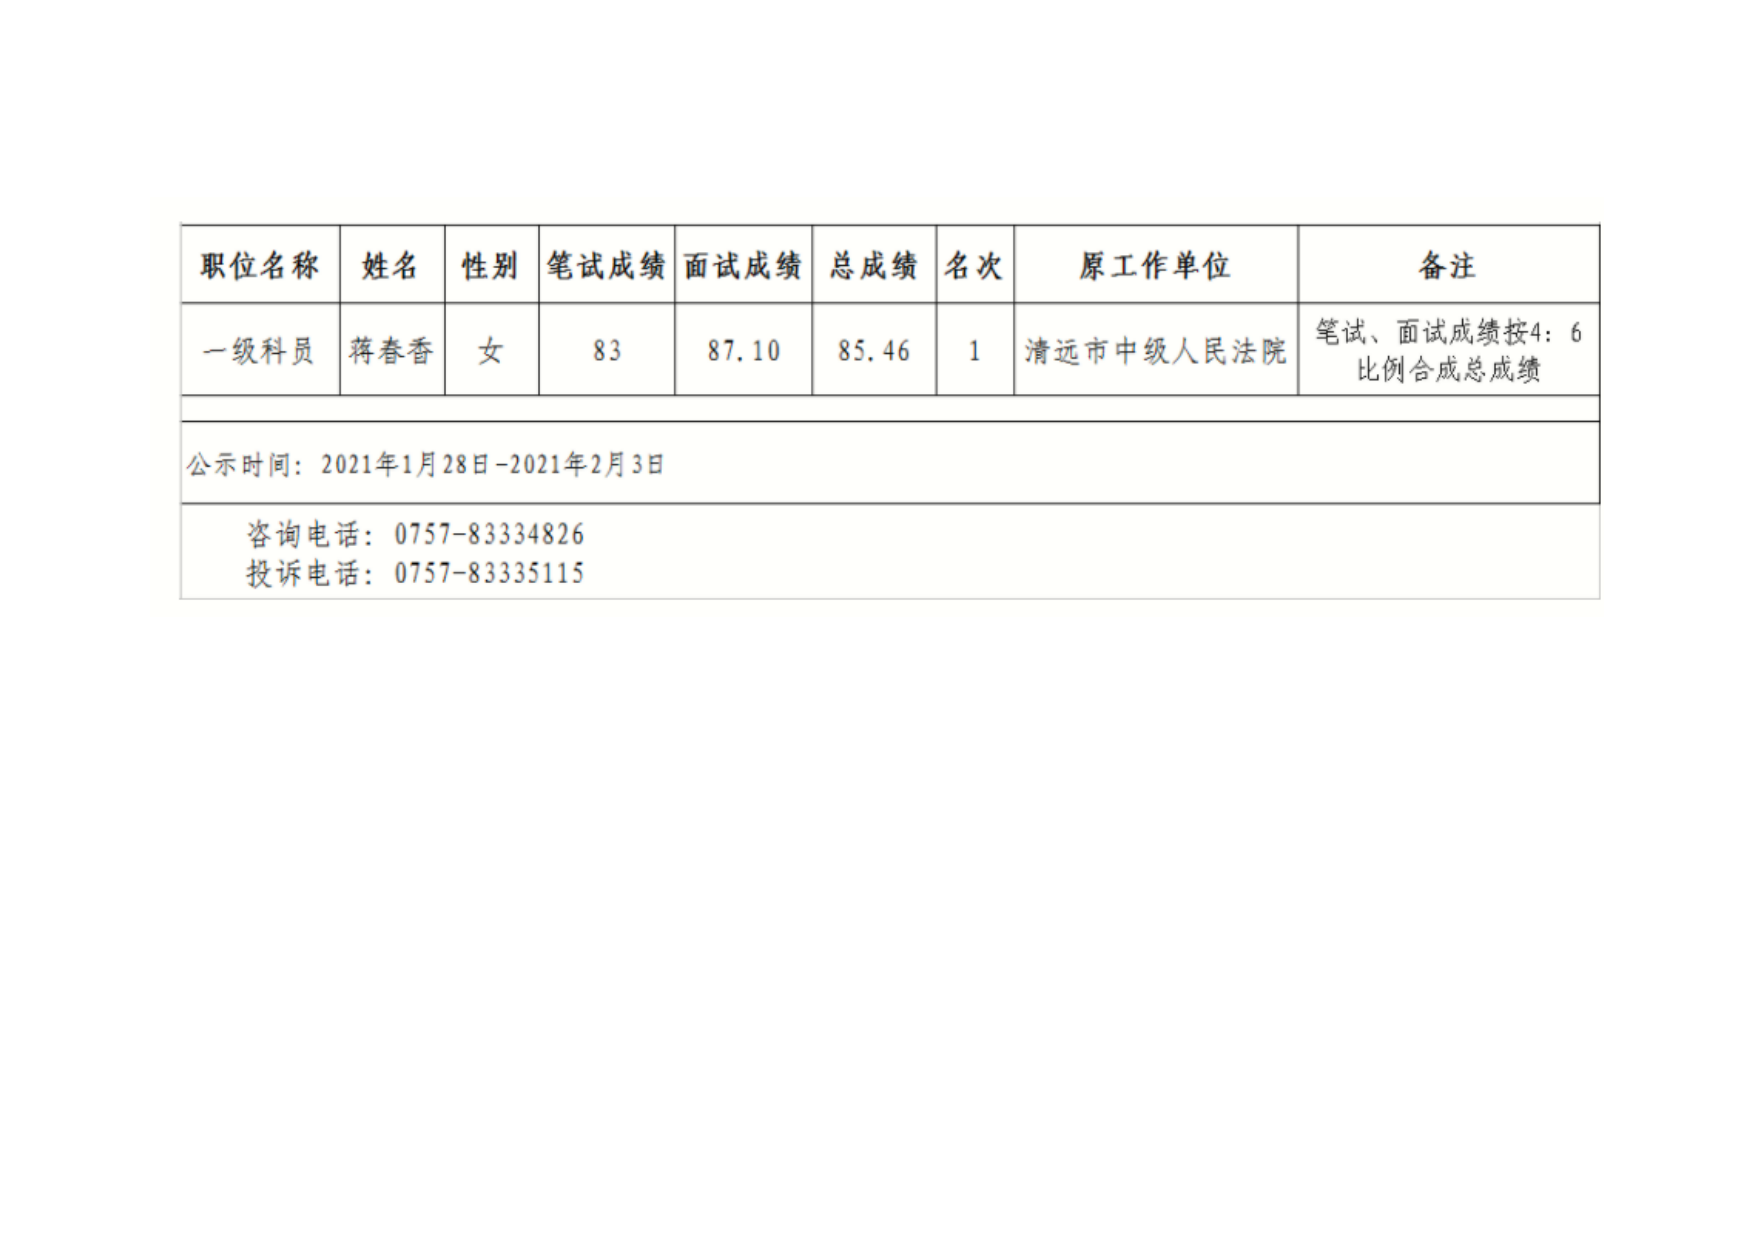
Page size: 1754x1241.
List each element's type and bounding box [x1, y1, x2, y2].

picture [150, 197, 1604, 617]
